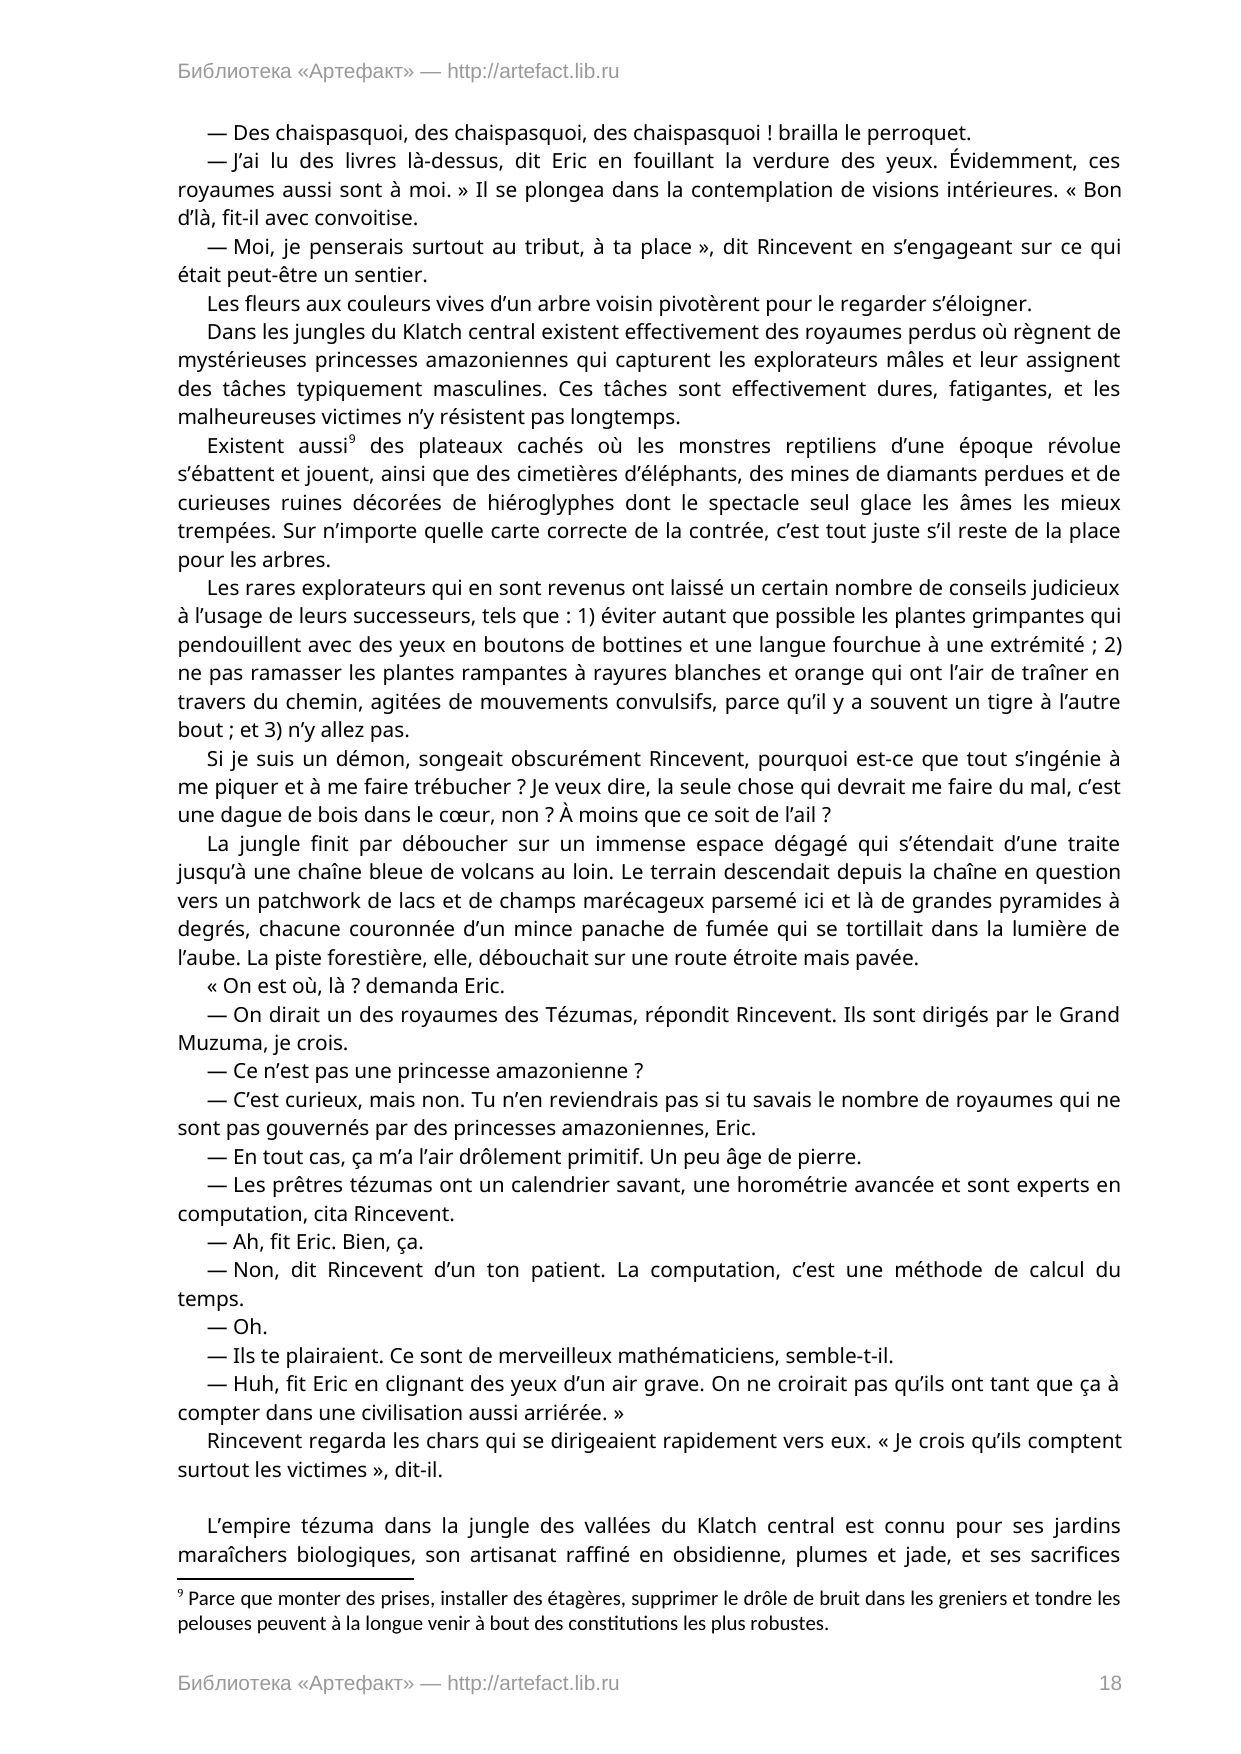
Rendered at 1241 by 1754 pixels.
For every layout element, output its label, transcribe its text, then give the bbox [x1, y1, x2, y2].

text — J’ai lu des livres là-dessus, dit Eric en fouillant la verdure des yeux. Évidemment, ces royaumes aussi sont à moi. » Il se plongea dans la contemplation de visions intérieures. « Bon d’là, fit-il avec convoitise. [177, 147, 1122, 232]
text « On est où, là ? demanda Eric. [177, 971, 1122, 1000]
text Les fleurs aux couleurs vives d’un arbre voisin pivotèrent pour le regarder s’éloigner. [177, 289, 1122, 317]
text Rincevent regarda les chars qui se dirigeaient rapidement vers eux. « Je crois qu’ils comptent surtout les victimes », dit-il. [177, 1426, 1122, 1483]
text Si je suis un démon, songeait obscurément Rincevent, pourquoi est-ce que tout s’ingénie à me piquer et à me faire trébucher ? Je veux dire, la seule chose qui devrait me faire du mal, c’est une dague de bois dans le cœur, non ? À moins que ce soit de l’ail ? [177, 744, 1122, 829]
text La jungle finit par déboucher sur un immense espace dégagé qui s’étendait d’une traite jusqu’à une chaîne bleue de volcans au loin. Le terrain descendait depuis la chaîne en question vers un patchwork de lacs et de champs marécageux parsemé ici et là de grandes pyramides à degrés, chacune couronnée d’un mince panache de fumée qui se tortillait dans la lumière de l’aube. La piste forestière, elle, débouchait sur une route étroite mais pavée. [177, 829, 1122, 971]
text Existent aussi des plateaux cachés où les monstres reptiliens d’une époque révolue s’ébattent et jouent, ainsi que des cimetières d’éléphants, des mines de diamants perdues et de curieuses ruines décorées de hiéroglyphes dont le spectacle seul glace les âmes les mieux trempées. Sur n’importe quelle carte correcte de la contrée, c’est tout juste s’il reste de la place pour les arbres. [177, 431, 1122, 573]
text — Ah, fit Eric. Bien, ça. [177, 1227, 1122, 1256]
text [177, 1512, 1122, 1568]
text — Ils te plairaient. Ce sont de merveilleux mathématiciens, semble-t-il. [177, 1341, 1122, 1369]
text — Oh. [177, 1312, 1122, 1341]
text — Les prêtres tézumas ont un calendrier savant, une horométrie avancée et sont experts en computation, cita Rincevent. [177, 1170, 1122, 1227]
text — Ce n’est pas une princesse amazonienne ? [177, 1057, 1122, 1085]
text — C’est curieux, mais non. Tu n’en reviendrais pas si tu savais le nombre de royaumes qui ne sont pas gouvernés par des princesses amazoniennes, Eric. [177, 1085, 1122, 1142]
text — Des chaispasquoi, des chaispasquoi, des chaispasquoi ! brailla le perroquet. [177, 118, 1122, 147]
text — On dirait un des royaumes des Tézumas, répondit Rincevent. Ils sont dirigés par le Grand Muzuma, je crois. [177, 1000, 1122, 1057]
text — Huh, fit Eric en clignant des yeux d’un air grave. On ne croirait pas qu’ils ont tant que ça à compter dans une civilisation aussi arriérée. » [177, 1369, 1122, 1426]
text — En tout cas, ça m’a l’air drôlement primitif. Un peu âge de pierre. [177, 1142, 1122, 1170]
text — Moi, je penserais surtout au tribut, à ta place », dit Rincevent en s’engageant sur ce qui était peut-être un sentier. [177, 232, 1122, 289]
text Dans les jungles du Klatch central existent effectivement des royaumes perdus où règnent de mystérieuses princesses amazoniennes qui capturent les explorateurs mâles et leur assignent des tâches typiquement masculines. Ces tâches sont effectivement dures, fatigantes, et les malheureuses victimes n’y résistent pas longtemps. [177, 317, 1122, 431]
text Les rares explorateurs qui en sont revenus ont laissé un certain nombre de conseils judicieux à l’usage de leurs successeurs, tels que : 1) éviter autant que possible les plantes grimpantes qui pendouillent avec des yeux en boutons de bottines et une langue fourchue à une extrémité ; 2) ne pas ramasser les plantes rampantes à rayures blanches et orange qui ont l’air de traîner en travers du chemin, agitées de mouvements convulsifs, parce qu’il y a souvent un tigre à l’autre bout ; et 3) n’y allez pas. [177, 573, 1122, 744]
text — Non, dit Rincevent d’un ton patient. La computation, c’est une méthode de calcul du temps. [177, 1256, 1122, 1312]
